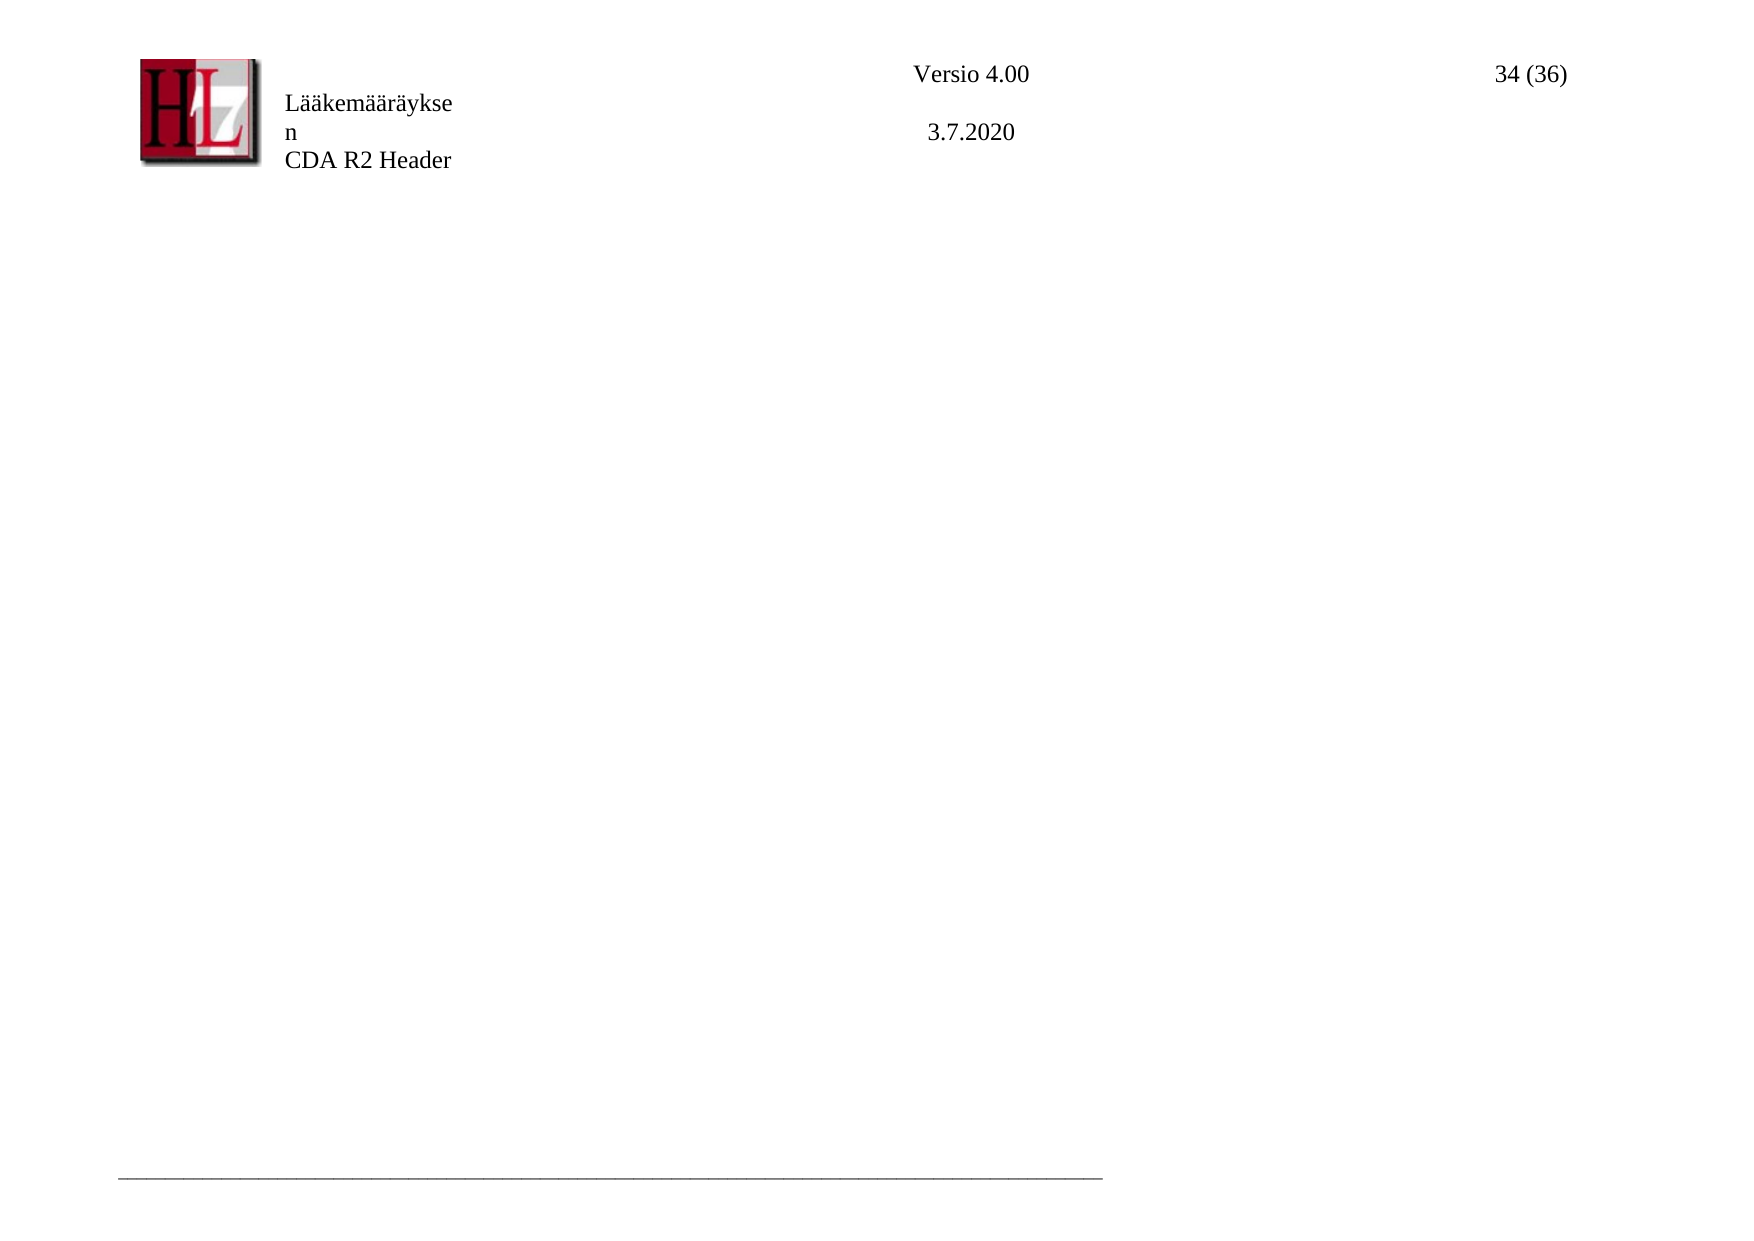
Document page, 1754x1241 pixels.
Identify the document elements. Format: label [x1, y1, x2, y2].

picture [140, 59, 263, 167]
